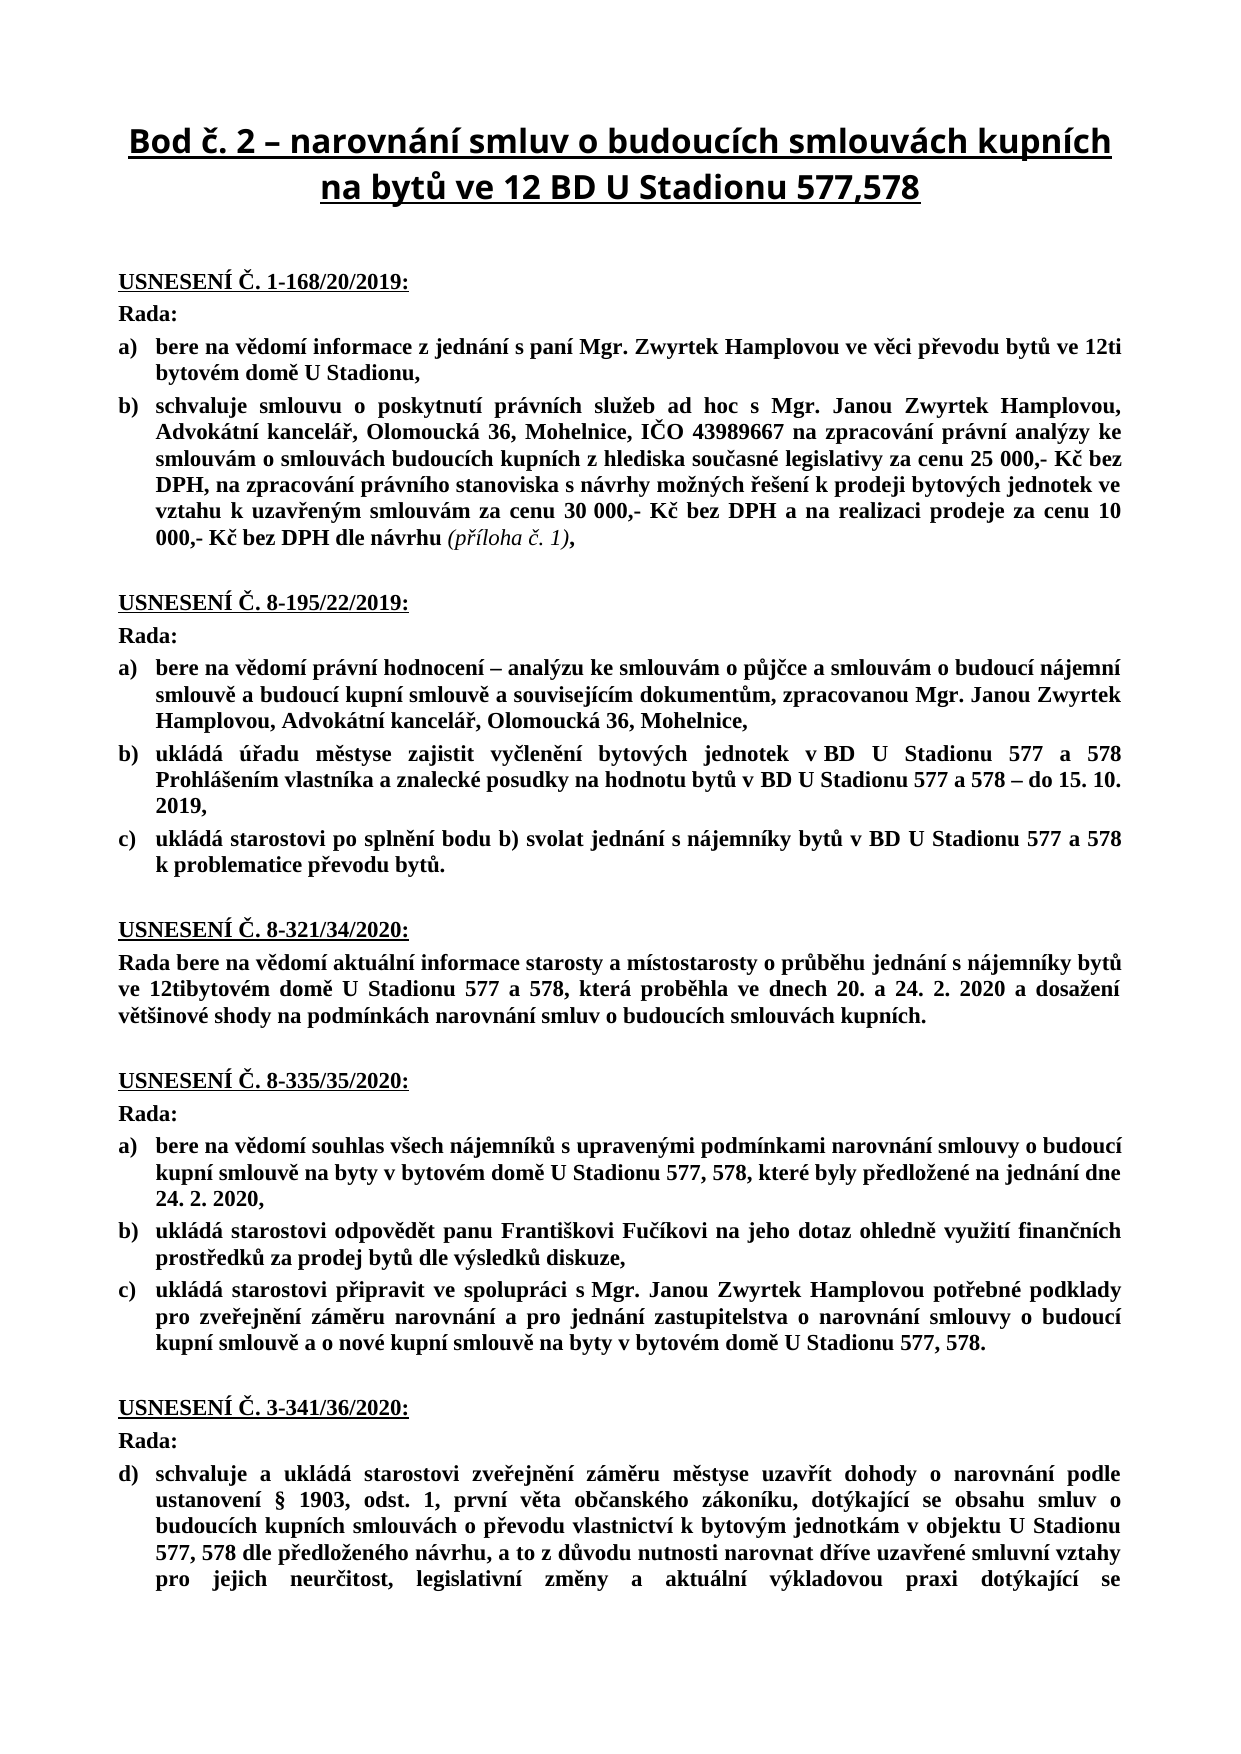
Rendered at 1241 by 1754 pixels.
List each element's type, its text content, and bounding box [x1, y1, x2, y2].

list ukládá starostovi po splnění bodu b) svolat jednání s nájemníky bytů v BD U Stadionu 577 a 578 k problematice převodu bytů. [118, 825, 1122, 878]
list bere na vědomí informace z jednání s paní Mgr. Zwyrtek Hamplovou ve věci převodu bytů ve 12ti bytovém domě U Stadionu, [118, 333, 1122, 386]
text Usnesení Č. 8-335/35/2020: [118, 1067, 1122, 1093]
text Rada: [118, 1099, 1122, 1126]
list bere na vědomí právní hodnocení – analýzu ke smlouvám o půjčce a smlouvám o budoucí nájemní smlouvě a budoucí kupní smlouvě a souvisejícím dokumentům, zpracovanou Mgr. Janou Zwyrtek Hamplovou, Advokátní kancelář, Olomoucká 36, Mohelnice, [118, 654, 1122, 733]
text Usnesení Č. 3-341/36/2020: [118, 1394, 1122, 1421]
text Usnesení Č. 8-195/22/2019: [118, 589, 1122, 615]
text Rada: [118, 301, 1122, 327]
text Rada: [118, 1427, 1122, 1453]
text Bod č. 2 – narovnání smluv o budoucích smlouvách kupních na bytů ve 12 BD U Stadionu 577,578 [118, 118, 1122, 209]
list schvaluje smlouvu o poskytnutí právních služeb ad hoc s Mgr. Janou Zwyrtek Hamplovou, Advokátní kancelář, Olomoucká 36, Mohelnice, IČO 43989667 na zpracování právní analýzy ke smlouvám o smlouvách budoucích kupních z hlediska současné legislativy za cenu 25 000,- Kč bez DPH, na zpracování právního stanoviska s návrhy možných řešení k prodeji bytových jednotek ve vztahu k uzavřeným smlouvám za cenu 30 000,- Kč bez DPH a na realizaci prodeje za cenu 10 000,- Kč bez DPH dle návrhu (příloha č. 1), [118, 392, 1122, 550]
list ukládá starostovi připravit ve spolupráci s Mgr. Janou Zwyrtek Hamplovou potřebné podklady pro zveřejnění záměru narovnání a pro jednání zastupitelstva o narovnání smlouvy o budoucí kupní smlouvě a o nové kupní smlouvě na byty v bytovém domě U Stadionu 577, 578. [118, 1276, 1122, 1356]
list ukládá starostovi odpovědět panu Františkovi Fučíkovi na jeho dotaz ohledně využití finančních prostředků za prodej bytů dle výsledků diskuze, [118, 1217, 1122, 1270]
list bere na vědomí souhlas všech nájemníků s upravenými podmínkami narovnání smlouvy o budoucí kupní smlouvě na byty v bytovém domě U Stadionu 577, 578, které byly předložené na jednání dne 24. 2. 2020, [118, 1132, 1122, 1211]
text Rada: [118, 622, 1122, 648]
text Usnesení Č. 8-321/34/2020: [118, 916, 1122, 943]
list ukládá úřadu městyse zajistit vyčlenění bytových jednotek v BD U Stadionu 577 a 578 Prohlášením vlastníka a znalecké posudky na hodnotu bytů v BD U Stadionu 577 a 578 – do 15. 10. 2019, [118, 739, 1122, 819]
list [118, 1459, 1122, 1591]
text Usnesení Č. 1-168/20/2019: [118, 268, 1122, 294]
text Rada bere na vědomí aktuální informace starosty a místostarosty o průběhu jednání s nájemníky bytů ve 12tibytovém domě U Stadionu 577 a 578, která proběhla ve dnech 20. a 24. 2. 2020 a dosažení většinové shody na podmínkách narovnání smluv o budoucích smlouvách kupních. [118, 949, 1122, 1028]
